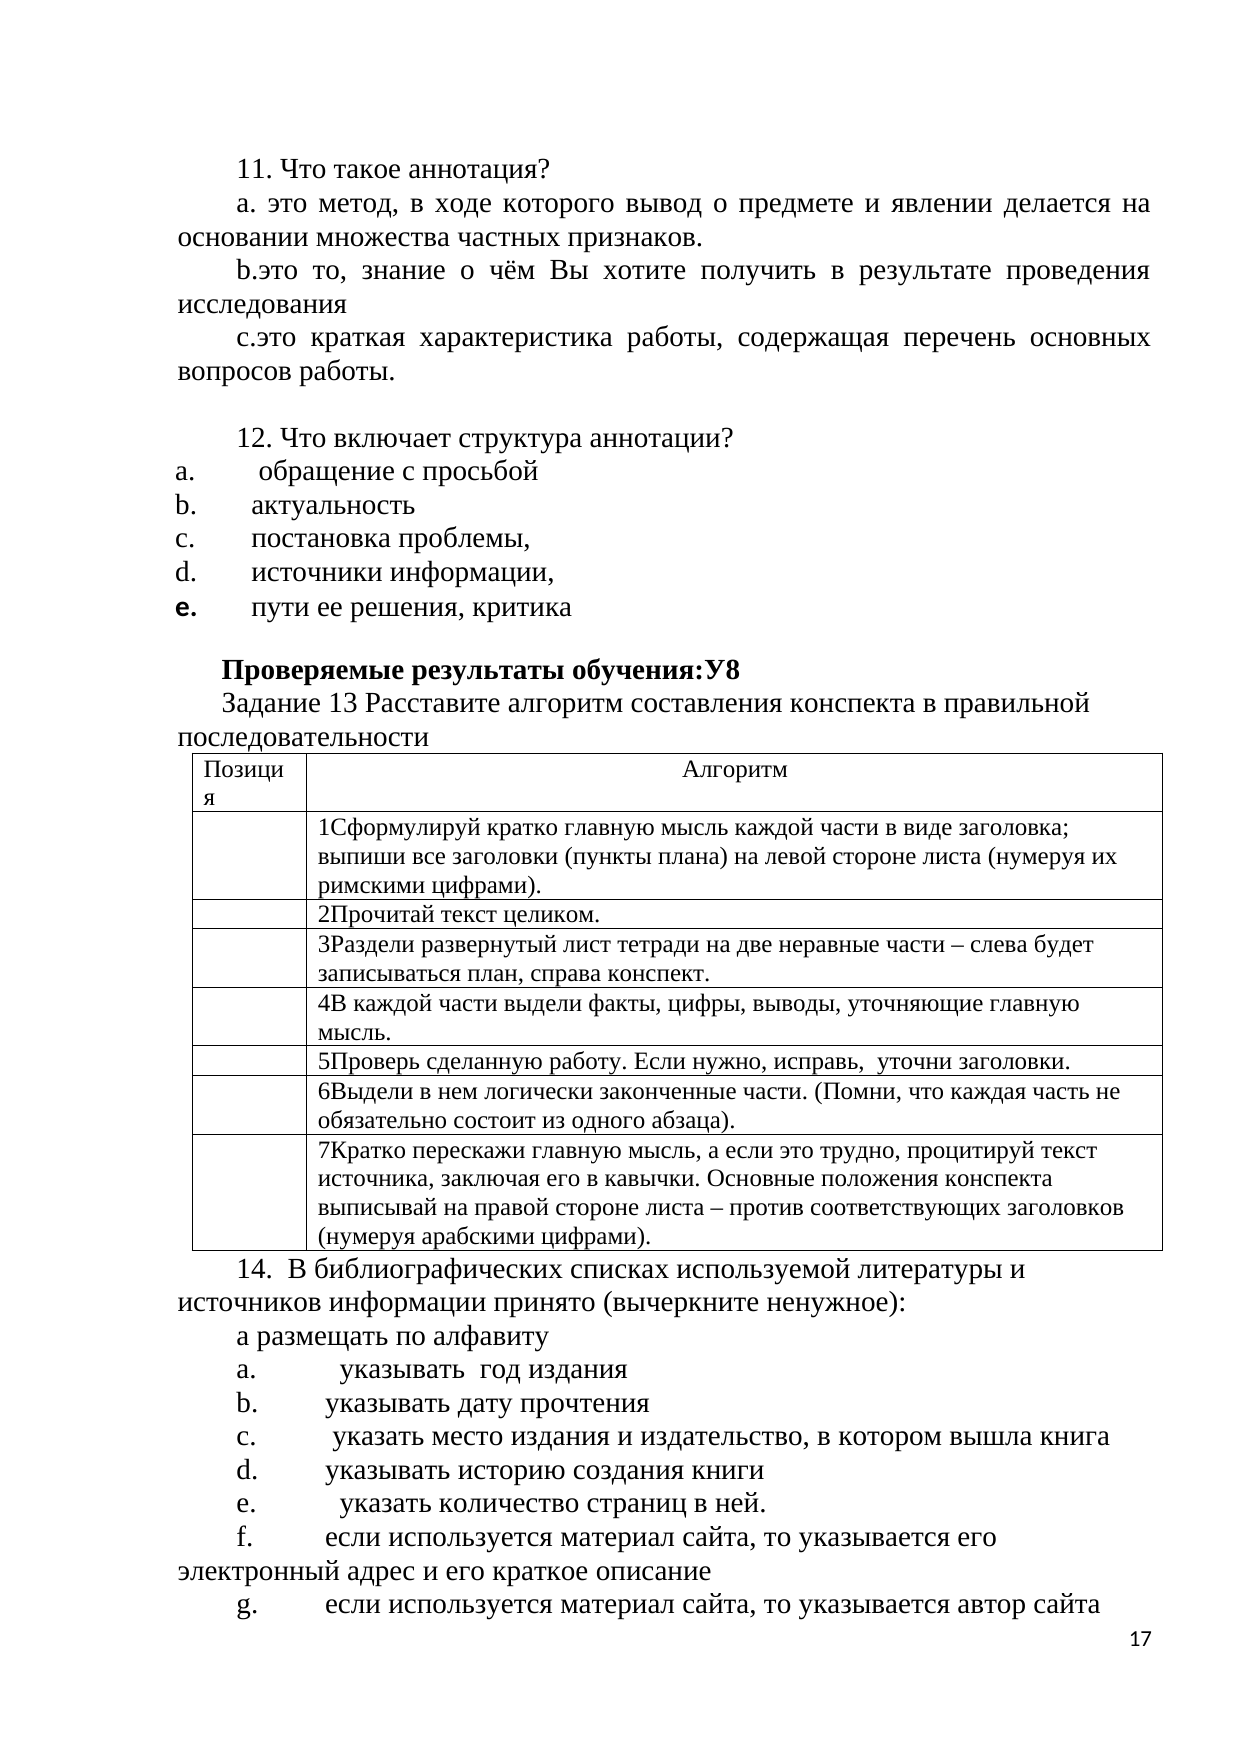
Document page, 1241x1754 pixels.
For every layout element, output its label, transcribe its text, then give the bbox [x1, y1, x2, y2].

list указать место издания и издательство, в котором вышла книга [177, 1418, 1152, 1452]
table_cell 4В каждой части выдели факты, цифры, выводы, уточняющие главную мысль. [307, 988, 1162, 1045]
list Задание 13 Расставите алгоритм составления конспекта в правильной последовательности [177, 686, 1152, 753]
table_cell [193, 1046, 306, 1075]
text 14. В библиографических списках используемой литературы и источников информации принято (вычеркните ненужное): [177, 1251, 1152, 1318]
list если используется материал сайта, то указывается его электронный адрес и его краткое описание [177, 1519, 1152, 1586]
text а размещать по алфавиту [177, 1318, 1152, 1351]
list указать количество страниц в ней. [177, 1486, 1152, 1519]
table_cell 5Проверь сделанную работу. Если нужно, исправь, уточни заголовки. [307, 1046, 1162, 1075]
list актуальность [175, 487, 1152, 521]
text 12. Что включает структура аннотации? [177, 420, 1152, 453]
table_cell 2Прочитай текст целиком. [307, 900, 1162, 928]
table_cell [193, 900, 306, 928]
list обращение с просьбой [175, 453, 1152, 487]
list указывать дату прочтения [177, 1385, 1152, 1418]
list постановка проблемы, [175, 521, 1152, 554]
table_cell [193, 812, 306, 898]
table_cell [193, 1076, 306, 1134]
table_cell 6Выдели в нем логически законченные части. (Помни, что каждая часть не обязательно состоит из одного абзаца). [307, 1076, 1162, 1134]
table_cell 7Кратко перескажи главную мысль, а если это трудно, процитируй текст источника, заключая его в кавычки. Основные положения конспекта выписывай на правой стороне листа – против соответствующих заголовков (нумеруя арабскими цифрами). [307, 1135, 1162, 1250]
text c.это краткая характеристика работы, содержащая перечень основных вопросов работы. [177, 319, 1152, 386]
text a. это метод, в ходе которого вывод о предмете и явлении делается на основании множества частных признаков. [177, 185, 1152, 252]
table_header Позиция [193, 754, 306, 811]
table_header Алгоритм [307, 754, 1162, 811]
table_cell [193, 988, 306, 1045]
text Проверяемые результаты обучения:У8 [177, 652, 1152, 686]
table_cell 3Раздели развернутый лист тетради на две неравные части – слева будет записываться план, справа конспект. [307, 929, 1162, 987]
list указывать историю создания книги [177, 1452, 1152, 1486]
list пути ее решения, критика [175, 588, 1152, 623]
list указывать год издания [177, 1351, 1152, 1385]
text b.это то, знание о чём Вы хотите получить в результате проведения исследования [177, 252, 1152, 319]
list источники информации, [175, 554, 1152, 588]
table_cell [193, 1135, 306, 1250]
text 11. Что такое аннотация? [177, 152, 1152, 185]
list если используется материал сайта, то указывается автор сайта [177, 1586, 1152, 1620]
table_cell [193, 929, 306, 987]
table_cell 1Сформулируй кратко главную мысль каждой части в виде заголовка; выпиши все заголовки (пункты плана) на левой стороне листа (нумеруя их римскими цифрами). [307, 812, 1162, 898]
